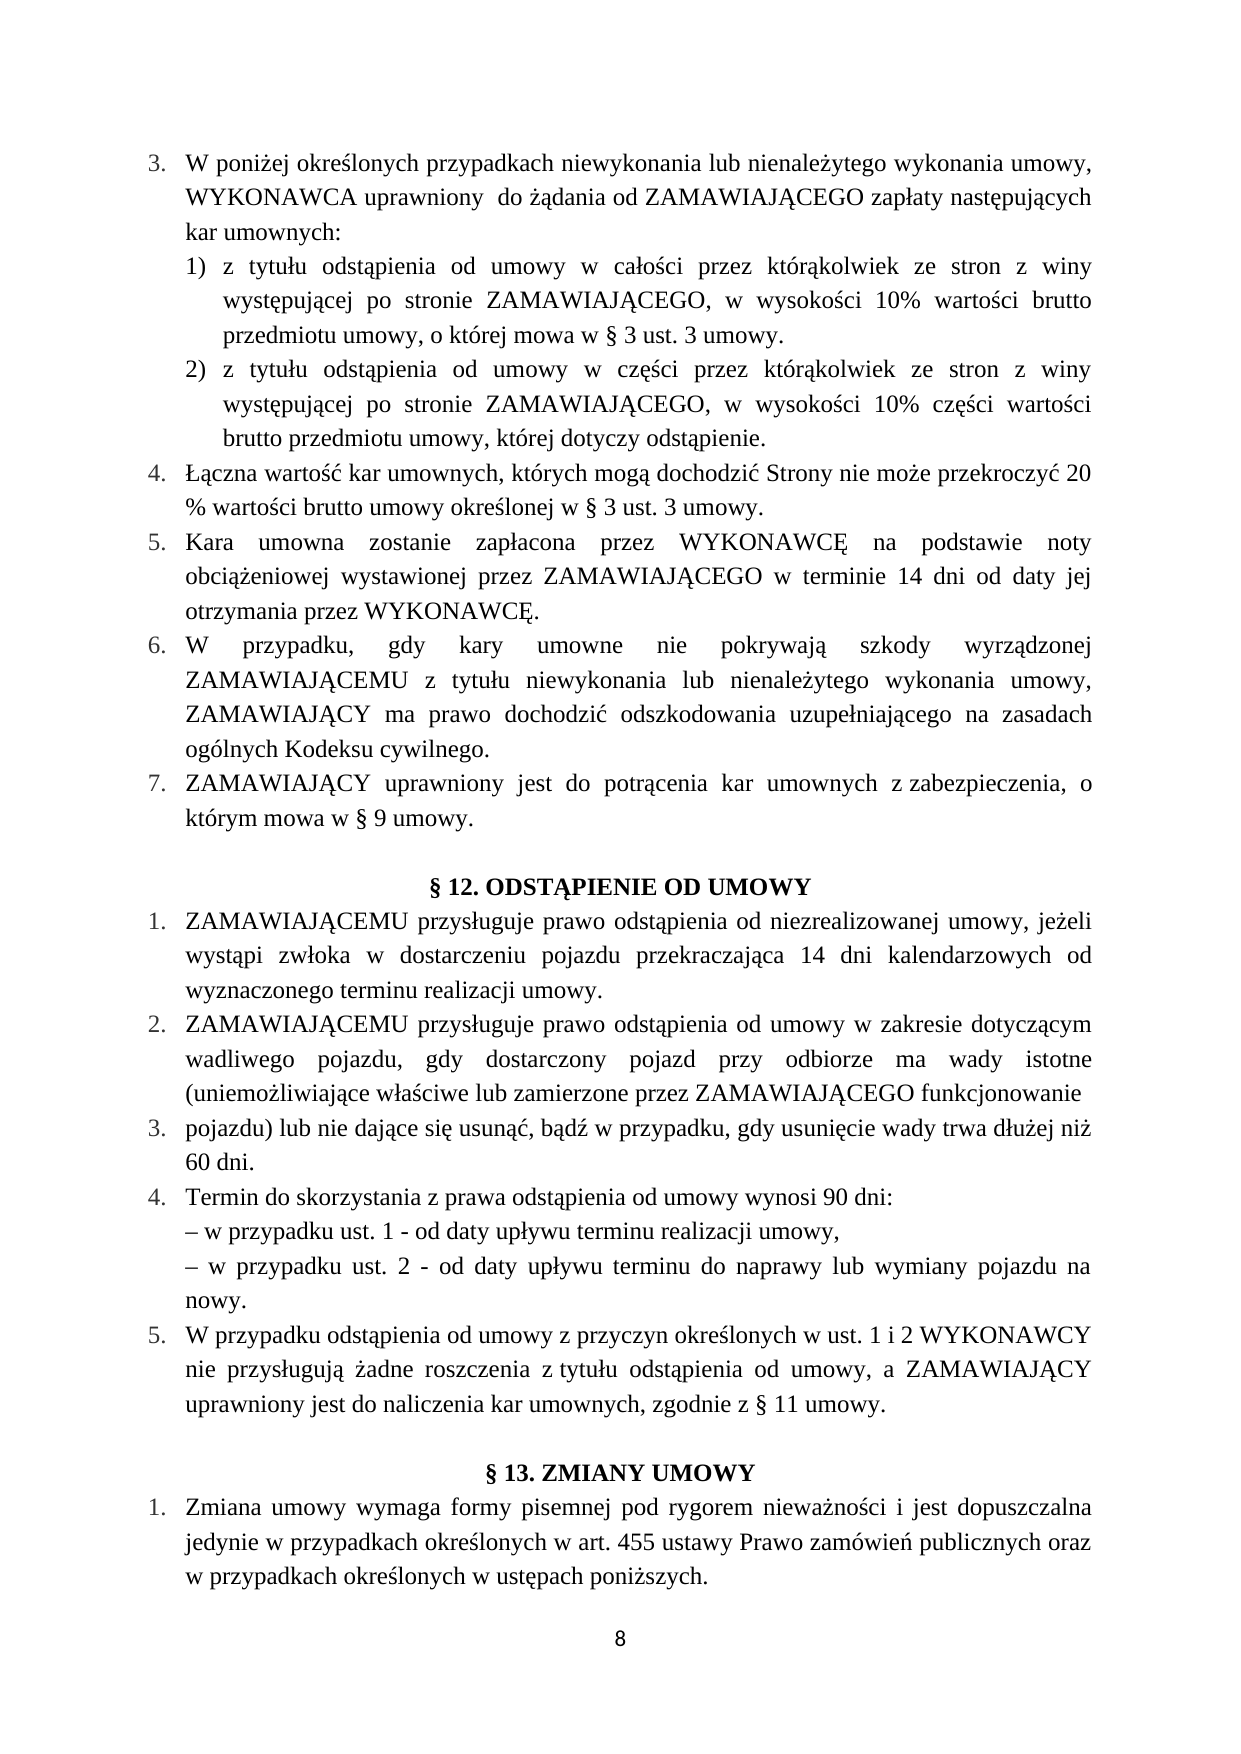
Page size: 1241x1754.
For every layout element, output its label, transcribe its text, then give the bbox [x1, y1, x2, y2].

list ZAMAWIAJĄCY uprawniony jest do potrącenia kar umownych z zabezpieczenia, o którym mowa w § 9 umowy. [148, 768, 1093, 831]
list ZAMAWIAJĄCEMU przysługuje prawo odstąpienia od umowy w zakresie dotyczącym wadliwego pojazdu, gdy dostarczony pojazd przy odbiorze ma wady istotne (uniemożliwiające właściwe lub zamierzone przez ZAMAWIAJĄCEGO funkcjonowanie [148, 1009, 1093, 1107]
list Termin do skorzystania z prawa odstąpienia od umowy wynosi 90 dni: [148, 1182, 1093, 1211]
text § 13. ZMIANY UMOWY [148, 1458, 1093, 1487]
list W przypadku odstąpienia od umowy z przyczyn określonych w ust. 1 i 2 WYKONAWCY nie przysługują żadne roszczenia z tytułu odstąpienia od umowy, a ZAMAWIAJĄCY uprawniony jest do naliczenia kar umownych, zgodnie z § 11 umowy. [148, 1320, 1093, 1418]
list pojazdu) lub nie dające się usunąć, bądź w przypadku, gdy usunięcie wady trwa dłużej niż 60 dni. [148, 1113, 1093, 1176]
list Łączna wartość kar umownych, których mogą dochodzić Strony nie może przekroczyć 20 % wartości brutto umowy określonej w § 3 ust. 3 umowy. [148, 458, 1093, 521]
list Kara umowna zostanie zapłacona przez WYKONAWCĘ na podstawie noty obciążeniowej wystawionej przez ZAMAWIAJĄCEGO w terminie 14 dni od daty jej otrzymania przez WYKONAWCĘ. [148, 527, 1093, 624]
list – w przypadku ust. 1 - od daty upływu terminu realizacji umowy, [185, 1216, 1093, 1245]
list ZAMAWIAJĄCEMU przysługuje prawo odstąpienia od niezrealizowanej umowy, jeżeli wystąpi zwłoka w dostarczeniu pojazdu przekraczająca 14 dni kalendarzowych od wyznaczonego terminu realizacji umowy. [148, 906, 1093, 1004]
list Zmiana umowy wymaga formy pisemnej pod rygorem nieważności i jest dopuszczalna jedynie w przypadkach określonych w art. 455 ustawy Prawo zamówień publicznych oraz w przypadkach określonych w ustępach poniższych. [148, 1492, 1093, 1590]
list – w przypadku ust. 2 - od daty upływu terminu do naprawy lub wymiany pojazdu na nowy. [185, 1251, 1093, 1314]
list W poniżej określonych przypadkach niewykonania lub nienależytego wykonania umowy, WYKONAWCA uprawniony do żądania od ZAMAWIAJĄCEGO zapłaty następujących kar umownych: [148, 148, 1093, 245]
list z tytułu odstąpienia od umowy w całości przez którąkolwiek ze stron z winy występującej po stronie ZAMAWIAJĄCEGO, w wysokości 10% wartości brutto przedmiotu umowy, o której mowa w § 3 ust. 3 umowy. [185, 251, 1093, 349]
list W przypadku, gdy kary umowne nie pokrywają szkody wyrządzonej ZAMAWIAJĄCEMU z tytułu niewykonania lub nienależytego wykonania umowy, ZAMAWIAJĄCY ma prawo dochodzić odszkodowania uzupełniającego na zasadach ogólnych Kodeksu cywilnego. [148, 630, 1093, 762]
text § 12. ODSTĄPIENIE OD UMOWY [148, 872, 1093, 900]
list z tytułu odstąpienia od umowy w części przez którąkolwiek ze stron z winy występującej po stronie ZAMAWIAJĄCEGO, w wysokości 10% części wartości brutto przedmiotu umowy, której dotyczy odstąpienie. [185, 354, 1093, 452]
